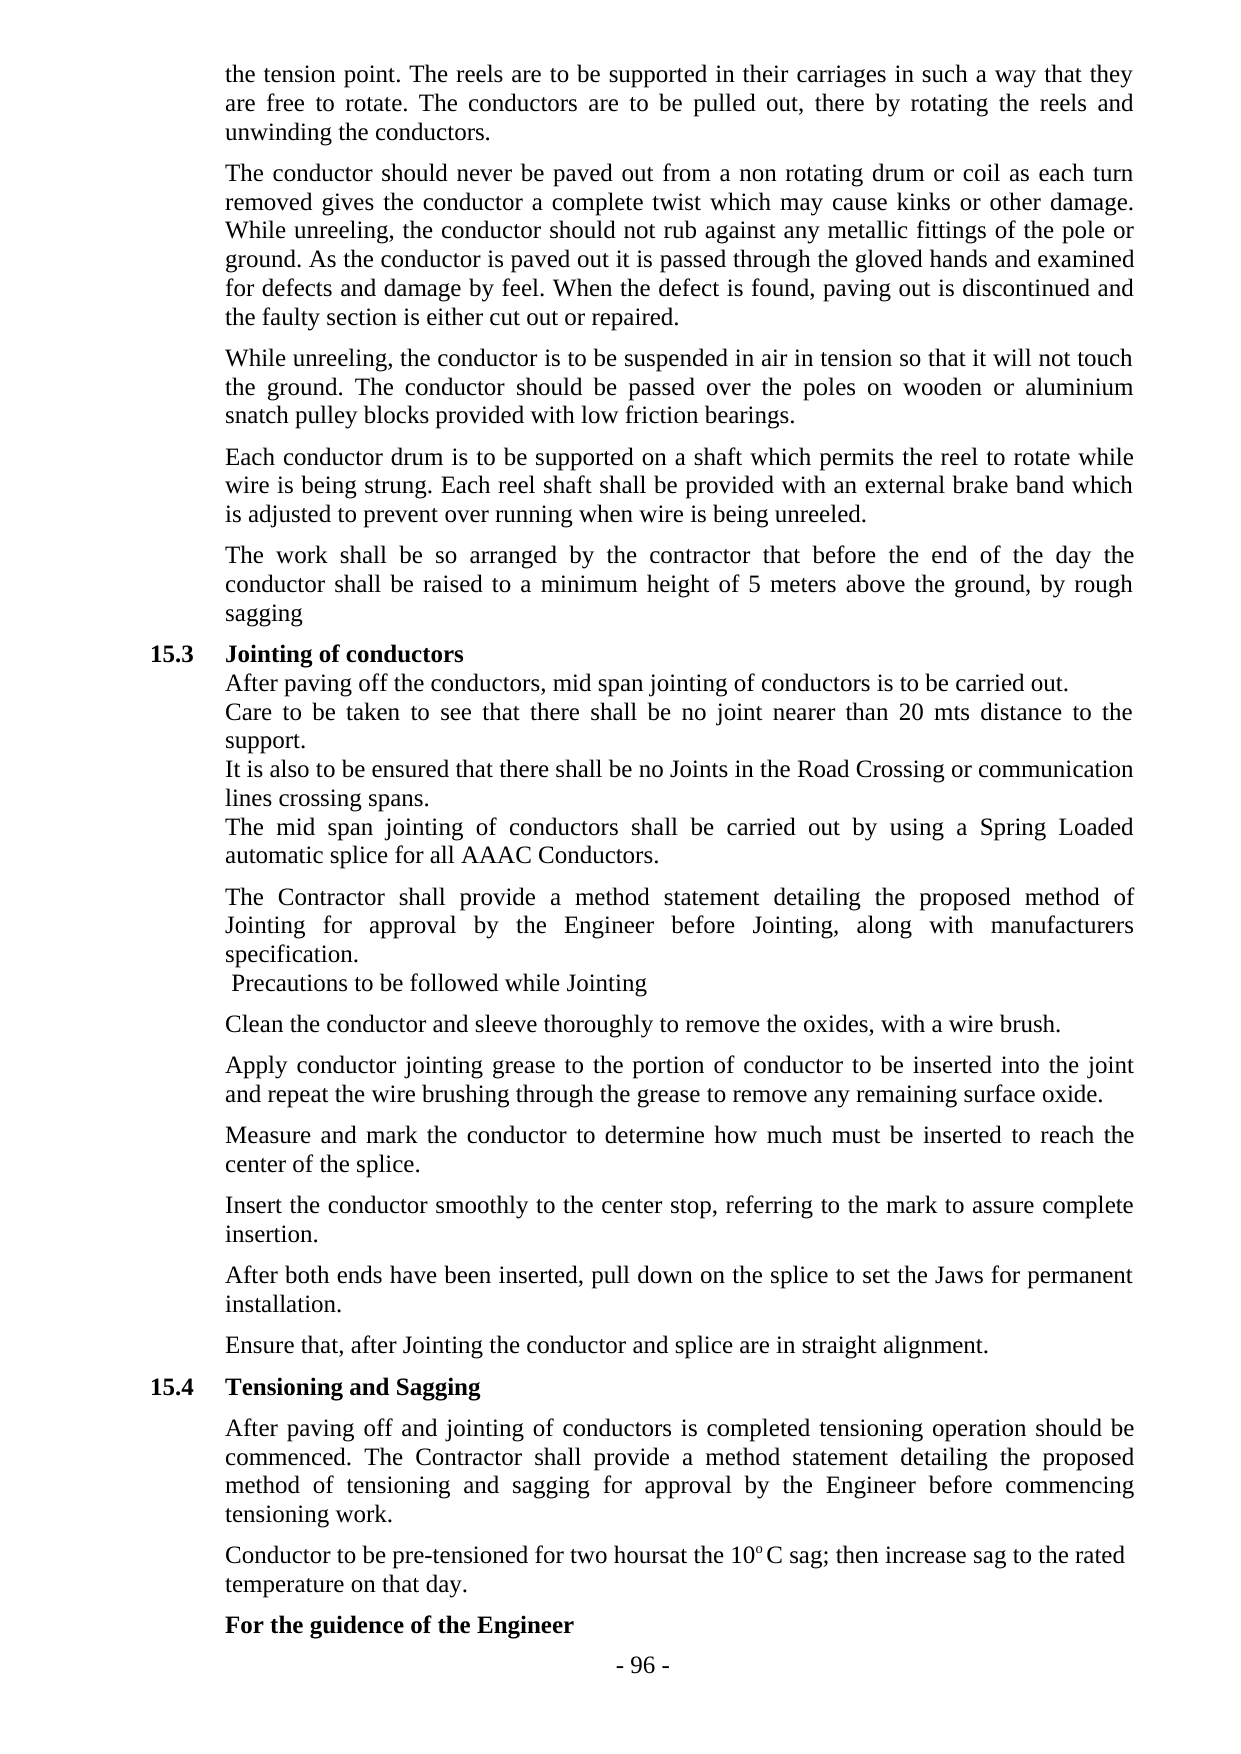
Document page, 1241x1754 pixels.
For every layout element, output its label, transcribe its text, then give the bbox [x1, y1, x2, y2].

text Ensure that, after Jointing the conductor and splice are in straight alignment. [150, 1330, 1135, 1359]
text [225, 59, 1135, 145]
text While unreeling, the conductor is to be suspended in air in tension so that it will not touch the ground. The conductor should be passed over the poles on wooden or aluminium snatch pulley blocks provided with low friction bearings. [225, 343, 1135, 429]
text Care to be taken to see that there shall be no joint nearer than 20 mts distance to the support. [225, 697, 1135, 754]
text After paving off the conductors, mid span jointing of conductors is to be carried out. [225, 668, 1135, 697]
text After paving off and jointing of conductors is completed tensioning operation should be commenced. The Contractor shall provide a method statement detailing the proposed method of tensioning and sagging for approval by the Engineer before commencing tensioning work. [225, 1413, 1135, 1528]
text The conductor should never be paved out from a non rotating drum or coil as each turn removed gives the conductor a complete twist which may cause kinks or other damage. While unreeling, the conductor should not rub against any metallic fittings of the pole or ground. As the conductor is paved out it is passed through the gloved hands and examined for defects and damage by feel. When the defect is found, paving out is discontinued and the faulty section is either cut out or repaired. [225, 158, 1135, 330]
text The work shall be so arranged by the contractor that before the end of the day the conductor shall be raised to a minimum height of 5 meters above the ground, by rough sagging [225, 540, 1135, 627]
list 15.4 Tensioning and Sagging [150, 1372, 1135, 1400]
text For the guidence of the Engineer [225, 1610, 1135, 1639]
text Conductor to be pre-tensioned for two hoursat the 10o C sag; then increase sag to the rated temperature on that day. [225, 1540, 1135, 1598]
text Clean the conductor and sleeve thoroughly to remove the oxides, with a wire brush. [150, 1009, 1135, 1038]
list 15.3 Jointing of conductors [150, 639, 1135, 668]
subtitle Precautions to be followed while Jointing [150, 968, 1135, 997]
text Each conductor drum is to be supported on a shaft which permits the reel to rotate while wire is being strung. Each reel shaft shall be provided with an external brake band which is adjusted to prevent over running when wire is being unreeled. [225, 442, 1135, 528]
text Measure and mark the conductor to determine how much must be inserted to reach the center of the splice. [150, 1120, 1135, 1178]
text Apply conductor jointing grease to the portion of conductor to be inserted into the joint and repeat the wire brushing through the grease to remove any remaining surface oxide. [150, 1050, 1135, 1108]
text Insert the conductor smoothly to the center stop, referring to the mark to assure complete insertion. [150, 1190, 1135, 1248]
text It is also to be ensured that there shall be no Joints in the Road Crossing or communication lines crossing spans. [225, 754, 1135, 812]
text The Contractor shall provide a method statement detailing the proposed method of Jointing for approval by the Engineer before Jointing, along with manufacturers specification. [225, 882, 1135, 968]
text The mid span jointing of conductors shall be carried out by using a Spring Loaded automatic splice for all AAAC Conductors. [225, 812, 1135, 869]
text After both ends have been inserted, pull down on the splice to set the Jaws for permanent installation. [150, 1260, 1135, 1318]
